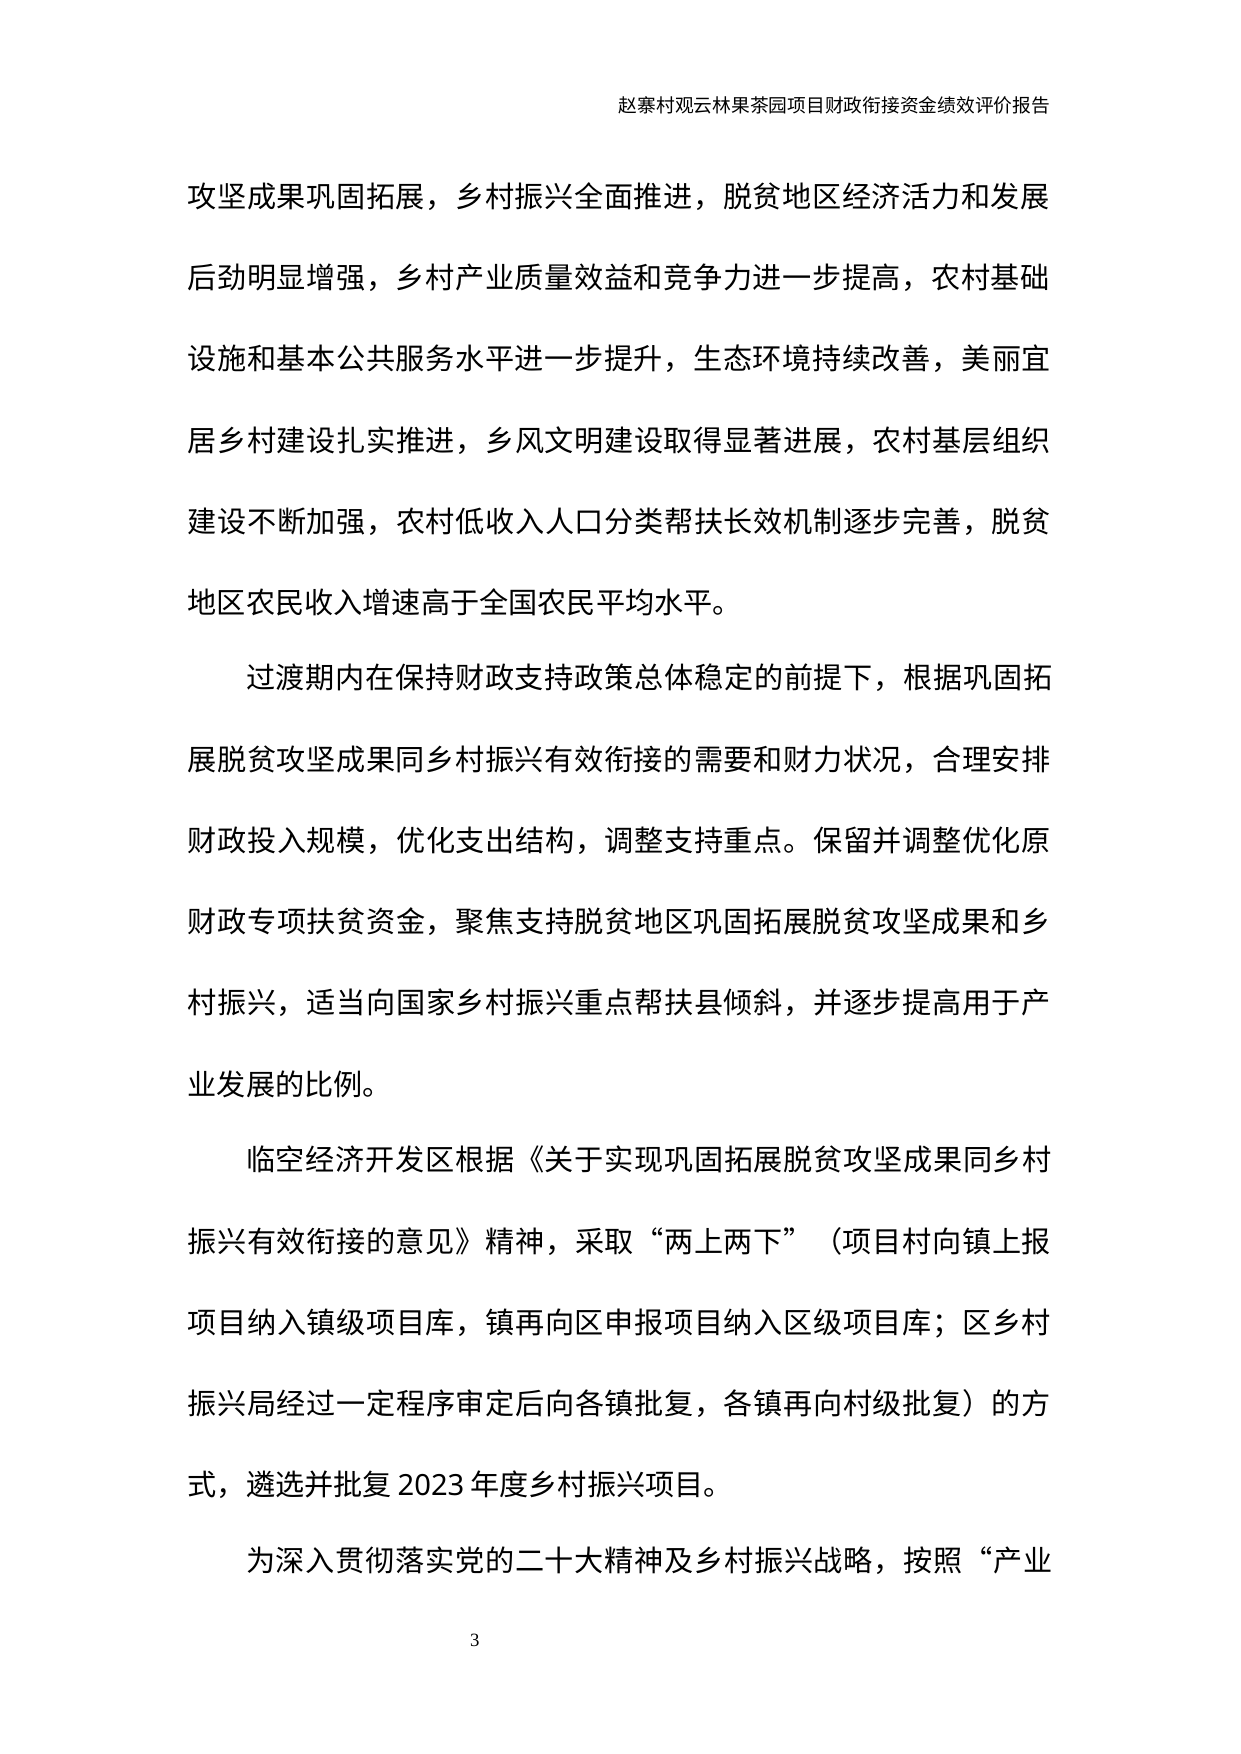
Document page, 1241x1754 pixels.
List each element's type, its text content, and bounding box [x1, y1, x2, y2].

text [187, 1526, 1053, 1591]
text 过渡期内在保持财政支持政策总体稳定的前提下，根据巩固拓展脱贫攻坚成果同乡村振兴有效衔接的需要和财力状况，合理安排财政投入规模，优化支出结构，调整支持重点。保留并调整优化原财政专项扶贫资金，聚焦支持脱贫地区巩固拓展脱贫攻坚成果和乡村振兴，适当向国家乡村振兴重点帮扶县倾斜，并逐步提高用于产业发展的比例。 [187, 644, 1053, 1115]
text 临空经济开发区根据《关于实现巩固拓展脱贫攻坚成果同乡村振兴有效衔接的意见》精神，采取“两上两下”（项目村向镇上报项目纳入镇级项目库，镇再向区申报项目纳入区级项目库；区乡村振兴局经过一定程序审定后向各镇批复，各镇再向村级批复）的方式，遴选并批复2023年度乡村振兴项目。 [187, 1126, 1053, 1516]
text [187, 162, 1053, 633]
